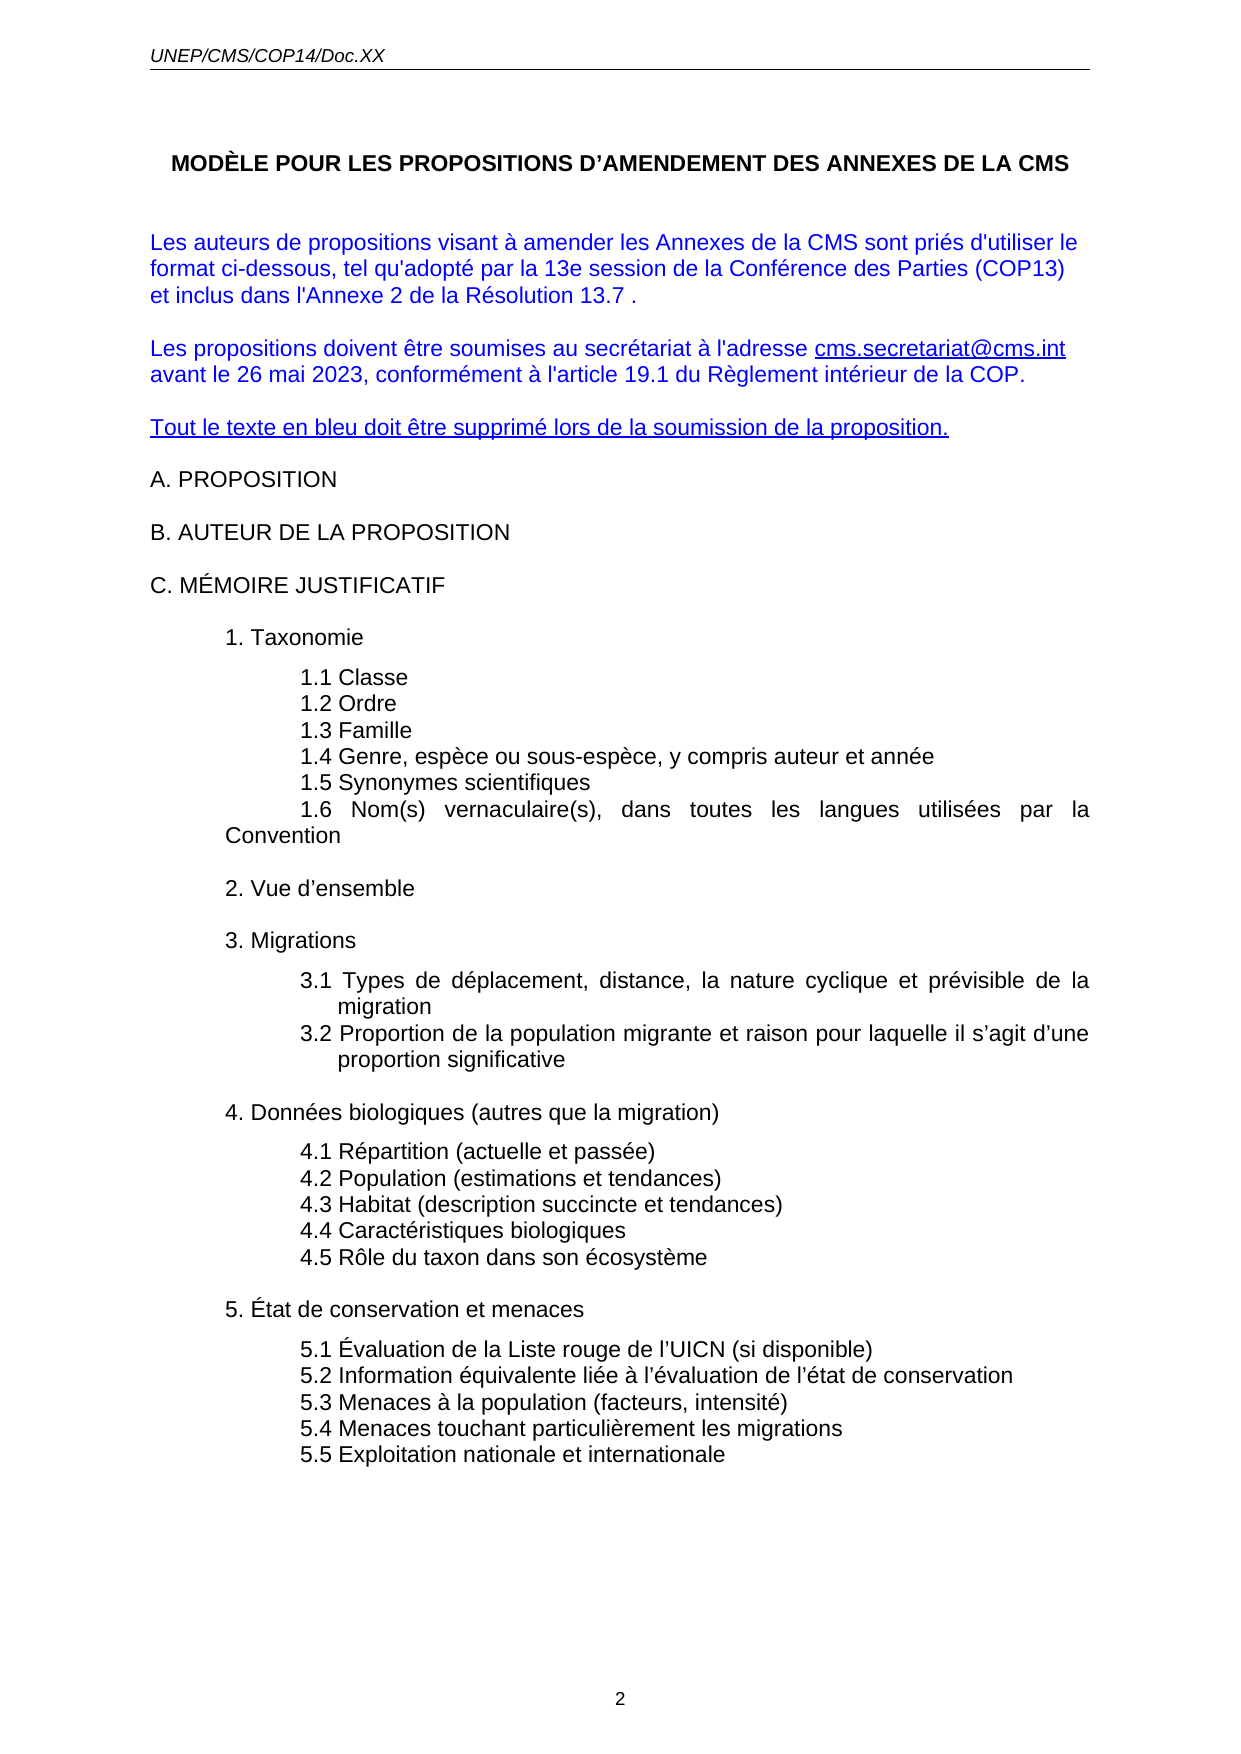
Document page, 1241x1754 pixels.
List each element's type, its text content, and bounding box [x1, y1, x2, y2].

text 2. Vue d’ensemble [150, 875, 1090, 901]
text A. PROPOSITION [150, 466, 1090, 493]
text 5. État de conservation et menaces [150, 1296, 1090, 1323]
text Les auteurs de propositions visant à amender les Annexes de la CMS sont priés d'utiliser le format ci-dessous, tel qu'adopté par la 13e session de la Conférence des Parties (COP13) et inclus dans l'Annexe 2 de la Résolution 13.7 . [150, 229, 1090, 308]
text 1.6 Nom(s) vernaculaire(s), dans toutes les langues utilisées par la Convention [225, 796, 1090, 848]
text 1.5 Synonymes scientifiques [225, 769, 1090, 796]
text 4.1 Répartition (actuelle et passée) [225, 1138, 1090, 1164]
text 3.2 Proportion de la population migrante et raison pour laquelle il s’agit d’une proportion significative [300, 1019, 1090, 1072]
text 5.3 Menaces à la population (facteurs, intensité) [225, 1388, 1090, 1415]
text 5.5 Exploitation nationale et internationale [225, 1441, 1090, 1467]
text 4.5 Rôle du taxon dans son écosystème [225, 1243, 1090, 1270]
text MODÈLE POUR LES PROPOSITIONS D’AMENDEMENT DES ANNEXES DE LA CMS [150, 150, 1090, 176]
text avant le 26 mai 2023, conformément à l'article 19.1 du Règlement intérieur de la COP. [150, 361, 1090, 387]
text 4.2 Population (estimations et tendances) [225, 1164, 1090, 1191]
text 4.4 Caractéristiques biologiques [272, 1217, 1090, 1243]
text 1.2 Ordre [225, 690, 1090, 717]
text 1. Taxonomie [150, 624, 1090, 651]
text 4. Données biologiques (autres que la migration) [150, 1099, 1090, 1125]
text B. AUTEUR DE LA PROPOSITION [150, 519, 1090, 545]
text 1.3 Famille [225, 717, 1090, 743]
text 5.4 Menaces touchant particulièrement les migrations [225, 1415, 1090, 1441]
text 1.4 Genre, espèce ou sous-espèce, y compris auteur et année [225, 743, 1090, 769]
text 3.1 Types de déplacement, distance, la nature cyclique et prévisible de la migration [300, 967, 1090, 1019]
text 1.1 Classe [225, 664, 1090, 690]
text 5.2 Information équivalente liée à l’évaluation de l’état de conservation [225, 1362, 1090, 1388]
text Tout le texte en bleu doit être supprimé lors de la soumission de la proposition. [150, 413, 1090, 440]
text C. MÉMOIRE JUSTIFICATIF [150, 572, 1090, 598]
text 5.1 Évaluation de la Liste rouge de l’UICN (si disponible) [225, 1336, 1090, 1362]
text Les propositions doivent être soumises au secrétariat à l'adresse cms.secretariat@cms.int [150, 334, 1090, 361]
text 3. Migrations [150, 927, 1090, 954]
text 4.3 Habitat (description succincte et tendances) [225, 1191, 1090, 1217]
